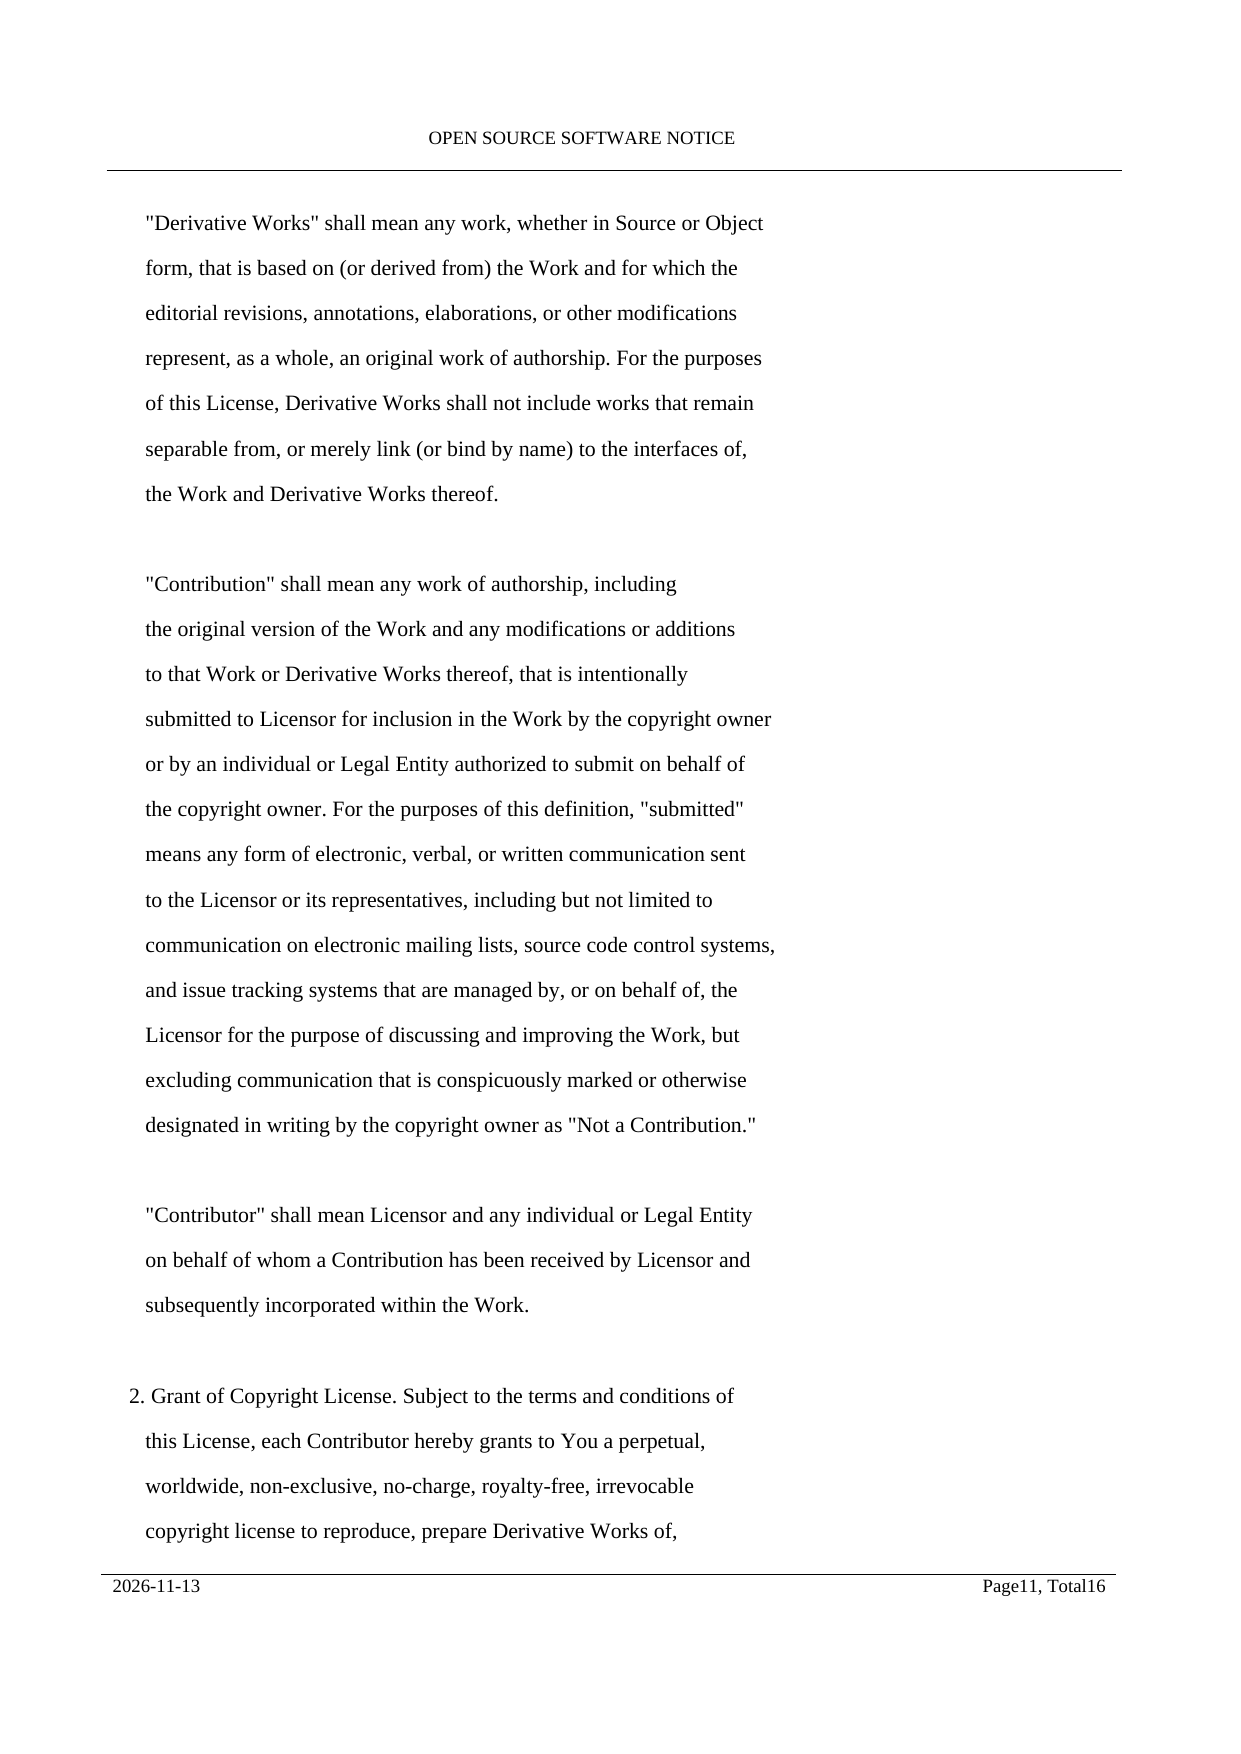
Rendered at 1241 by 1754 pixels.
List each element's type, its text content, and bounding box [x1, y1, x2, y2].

text copyright license to reproduce, prepare Derivative Works of, [112, 1514, 1128, 1547]
text on behalf of whom a Contribution has been received by Licensor and [112, 1244, 1128, 1276]
text and issue tracking systems that are managed by, or on behalf of, the [112, 973, 1128, 1006]
text the copyright owner. For the purposes of this definition, "submitted" [112, 793, 1128, 825]
text of this License, Derivative Works shall not include works that remain [112, 387, 1128, 419]
text to that Work or Derivative Works thereof, that is intentionally [112, 657, 1128, 690]
text the Work and Derivative Works thereof. [112, 477, 1128, 509]
text "Derivative Works" shall mean any work, whether in Source or Object [112, 206, 1128, 239]
text 2. Grant of Copyright License. Subject to the terms and conditions of [112, 1379, 1128, 1412]
text designated in writing by the copyright owner as "Not a Contribution." [112, 1108, 1128, 1141]
text "Contributor" shall mean Licensor and any individual or Legal Entity [112, 1199, 1128, 1231]
text "Contribution" shall mean any work of authorship, including [112, 567, 1128, 600]
text means any form of electronic, verbal, or written communication sent [112, 838, 1128, 870]
text form, that is based on (or derived from) the Work and for which the [112, 251, 1128, 284]
text worldwide, non-exclusive, no-charge, royalty-free, irrevocable [112, 1469, 1128, 1502]
text excluding communication that is conspicuously marked or otherwise [112, 1063, 1128, 1096]
text editorial revisions, annotations, elaborations, or other modifications [112, 297, 1128, 329]
text the original version of the Work and any modifications or additions [112, 612, 1128, 645]
text separable from, or merely link (or bind by name) to the interfaces of, [112, 432, 1128, 464]
text communication on electronic mailing lists, source code control systems, [112, 928, 1128, 961]
text represent, as a whole, an original work of authorship. For the purposes [112, 342, 1128, 374]
text or by an individual or Legal Entity authorized to submit on behalf of [112, 748, 1128, 780]
text this License, each Contributor hereby grants to You a perpetual, [112, 1424, 1128, 1457]
text Licensor for the purpose of discussing and improving the Work, but [112, 1018, 1128, 1051]
text subsequently incorporated within the Work. [112, 1289, 1128, 1321]
text to the Licensor or its representatives, including but not limited to [112, 883, 1128, 915]
text submitted to Licensor for inclusion in the Work by the copyright owner [112, 702, 1128, 735]
